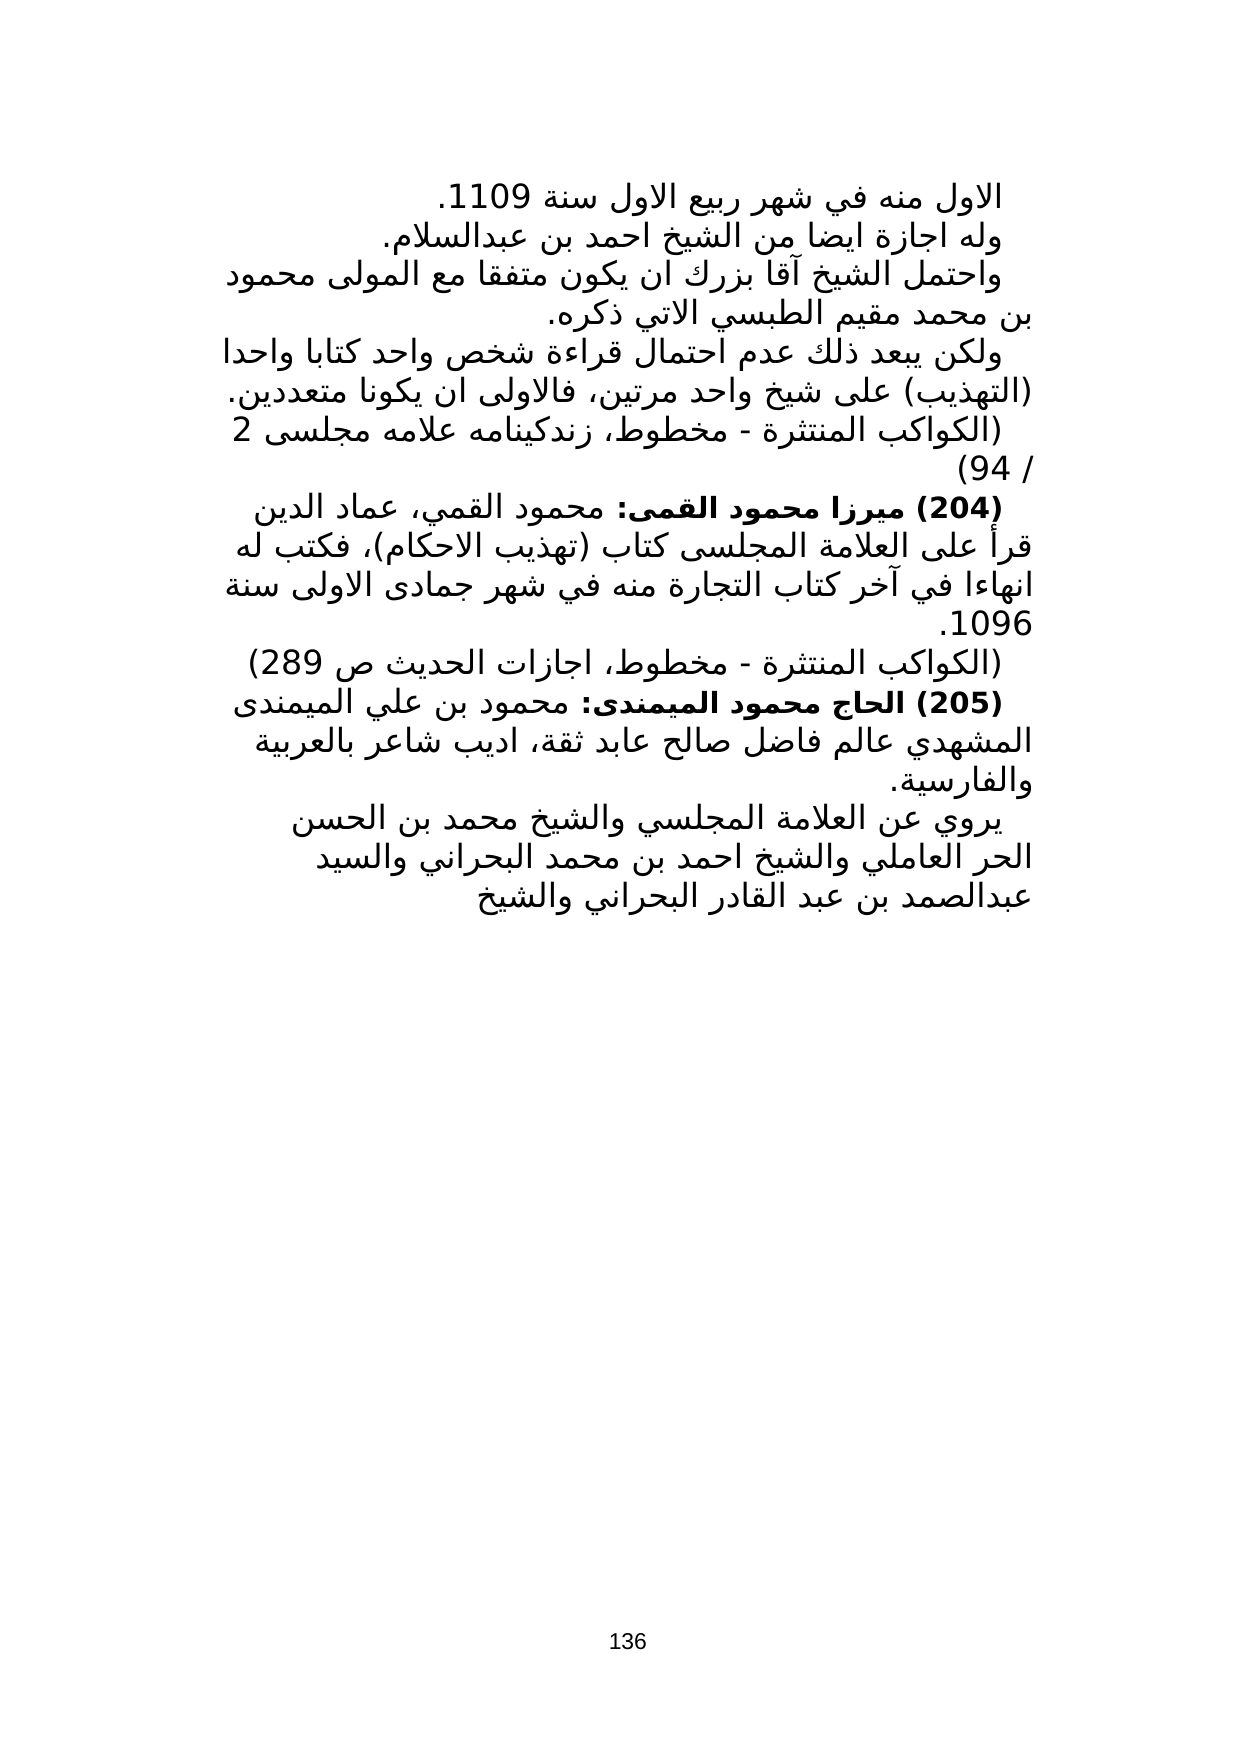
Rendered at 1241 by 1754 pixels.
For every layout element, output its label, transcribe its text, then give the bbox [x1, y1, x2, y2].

text يروي عن العلامة المجلسي والشيخ محمد بن الحسن الحر العاملي والشيخ احمد بن محمد البحراني والسيد عبدالصمد بن عبد القادر البحراني والشيخ [222, 799, 1033, 915]
text (الكواكب المنتثرة - مخطوط، زندكينامه علامه مجلسى 2 / 94) [222, 410, 1033, 488]
text (205) الحاج محمود الميمندى: محمود بن علي الميمندى المشهدي عالم فاضل صالح عابد ثقة، اديب شاعر بالعربية والفارسية. [222, 682, 1033, 799]
text الاول منه في شهر ربيع الاول سنة 1109. [222, 177, 1033, 216]
text وله اجازة ايضا من الشيخ احمد بن عبدالسلام. [222, 216, 1033, 255]
text (204) ميرزا محمود القمى: محمود القمي، عماد الدين قرأ على العلامة المجلسى كتاب (تهذيب الاحكام)، فكتب له انهاء‌ا في آخر كتاب التجارة منه في شهر جمادى الاولى سنة 1096. [222, 488, 1033, 643]
text واحتمل الشيخ آقا بزرك ان يكون متفقا مع المولى محمود بن محمد مقيم الطبسي الاتي ذكره. [222, 255, 1033, 333]
text ولكن يبعد ذلك عدم احتمال قراء‌ة شخص واحد كتابا واحدا (التهذيب) على شيخ واحد مرتين، فالاولى ان يكونا متعددين. [222, 333, 1033, 410]
text (الكواكب المنتثرة - مخطوط، اجازات الحديث ص 289) [222, 643, 1033, 682]
